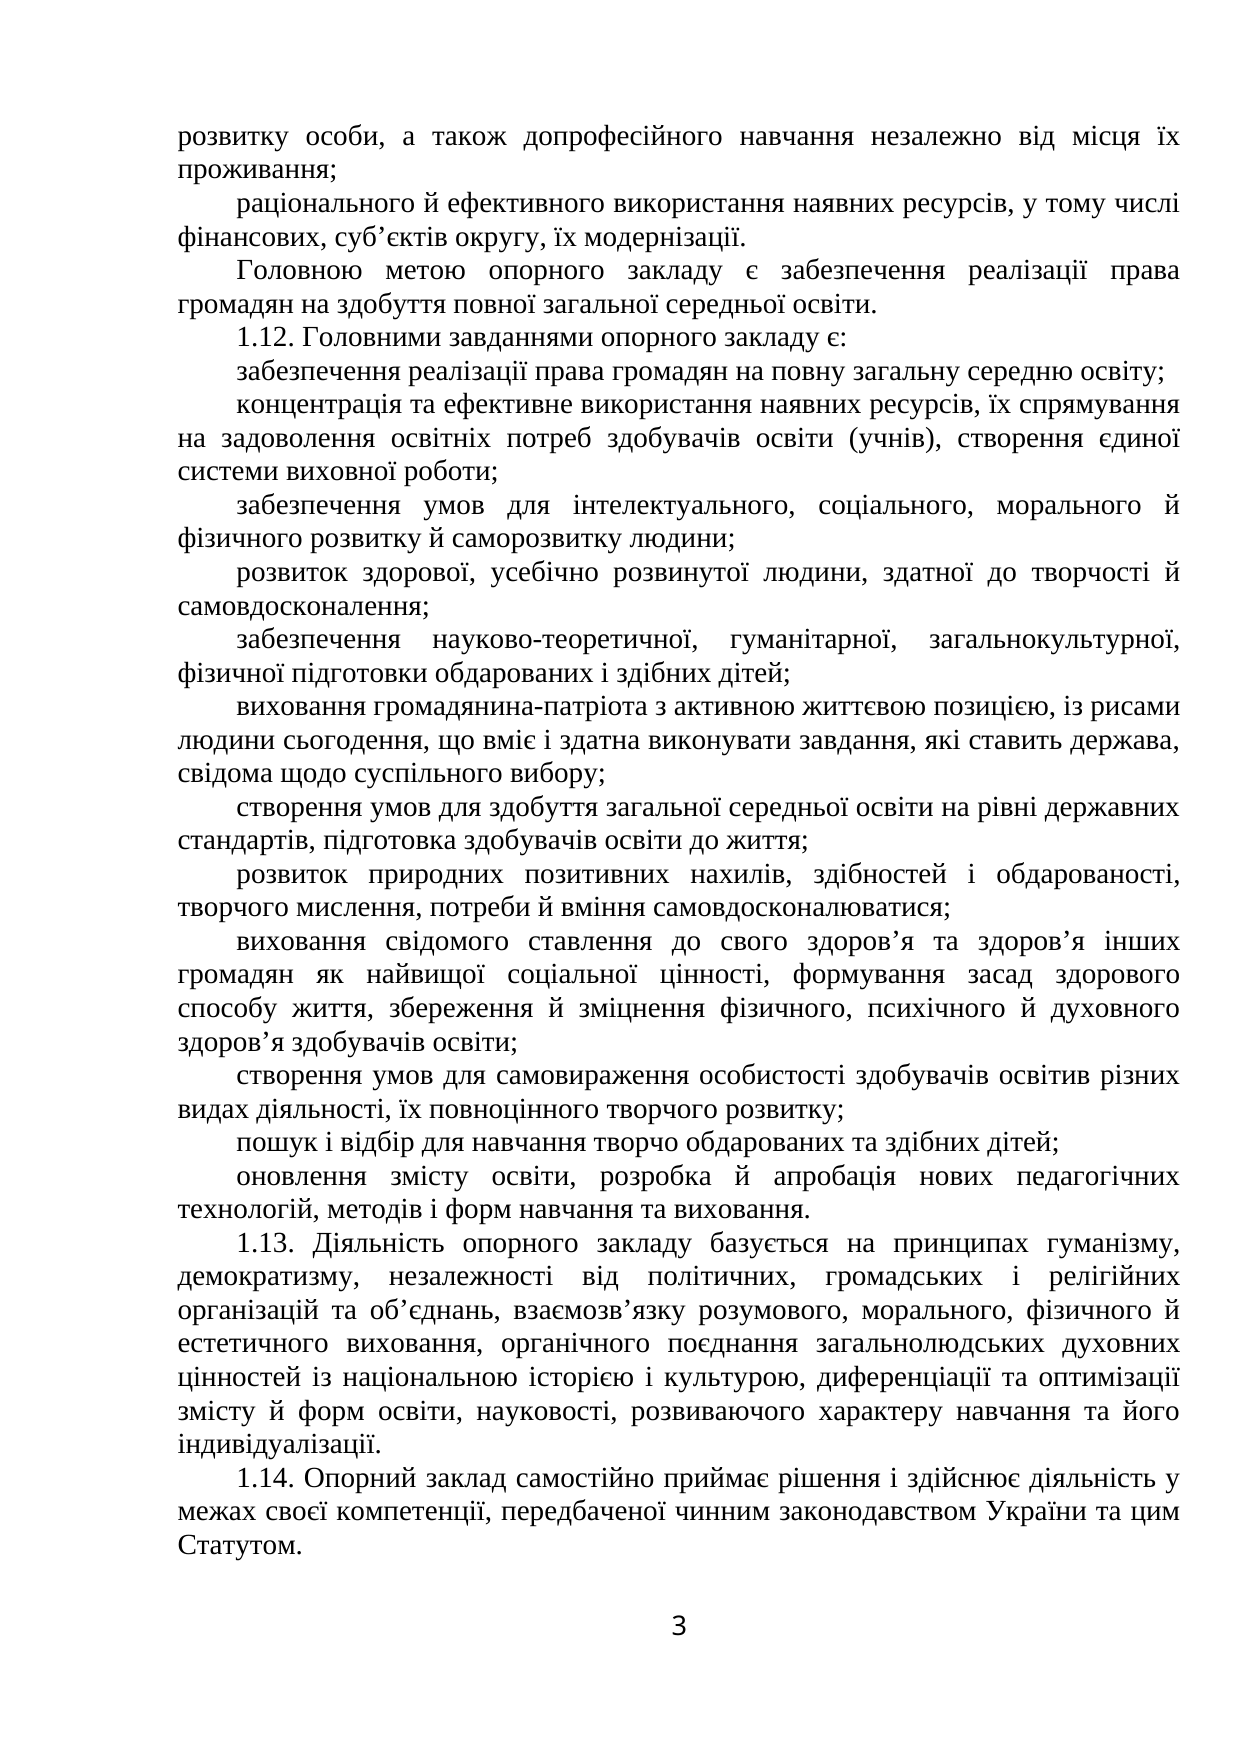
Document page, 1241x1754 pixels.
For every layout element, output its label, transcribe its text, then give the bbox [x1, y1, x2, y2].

text 1.13. Діяльність опорного закладу базується на принципах гуманізму, демократизму, незалежності від політичних, громадських і релігійних організацій та об’єднань, взаємозв’язку розумового, морального, фізичного й естетичного виховання, органічного поєднання загальнолюдських духовних цінностей із національною історією і культурою, диференціації та оптимізації змісту й форм освіти, науковості, розвиваючого характеру навчання та його індивідуалізації. [177, 1225, 1181, 1460]
text пошук і відбір для навчання творчо обдарованих та здібних дітей; [177, 1124, 1181, 1158]
text розвиток здорової, усебічно розвинутої людини, здатної до творчості й самовдосконалення; [177, 554, 1181, 621]
text 1.14. Опорний заклад самостійно приймає рішення і здійснює діяльність у межах своєї компетенції, передбаченої чинним законодавством України та цим Статутом. [177, 1460, 1181, 1560]
text оновлення змісту освіти, розробка й апробація нових педагогічних технологій, методів і форм навчання та виховання. [177, 1158, 1181, 1225]
text створення умов для здобуття загальної середньої освіти на рівні державних стандартів, підготовка здобувачів освіти до життя; [177, 789, 1181, 856]
text створення умов для самовираження особистості здобувачів освітив різних видах діяльності, їх повноцінного творчого розвитку; [177, 1057, 1181, 1124]
text розвиток природних позитивних нахилів, здібностей і обдарованості, творчого мислення, потреби й вміння самовдосконалюватися; [177, 856, 1181, 923]
text концентрація та ефективне використання наявних ресурсів, їх спрямування на задоволення освітніх потреб здобувачів освіти (учнів), створення єдиної системи виховної роботи; [177, 386, 1181, 487]
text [177, 118, 1181, 185]
text виховання громадянина-патріота з активною життєвою позицією, із рисами людини сьогодення, що вміє і здатна виконувати завдання, які ставить держава, свідома щодо суспільного вибору; [177, 688, 1181, 789]
text виховання свідомого ставлення до свого здоров’я та здоров’я інших громадян як найвищої соціальної цінності, формування засад здорового способу життя, збереження й зміцнення фізичного, психічного й духовного здоров’я здобувачів освіти; [177, 923, 1181, 1057]
text 1.12. Головними завданнями опорного закладу є: [177, 319, 1181, 353]
text забезпечення науково-теоретичної, гуманітарної, загальнокультурної, фізичної підготовки обдарованих і здібних дітей; [177, 621, 1181, 688]
text Головною метою опорного закладу є забезпечення реалізації права громадян на здобуття повної загальної середньої освіти. [177, 252, 1181, 319]
text забезпечення умов для інтелектуального, соціального, морального й фізичного розвитку й саморозвитку людини; [177, 487, 1181, 554]
text раціонального й ефективного використання наявних ресурсів, у тому числі фінансових, суб’єктів округу, їх модернізації. [177, 185, 1181, 252]
text забезпечення реалізації права громадян на повну загальну середню освіту; [177, 353, 1181, 386]
